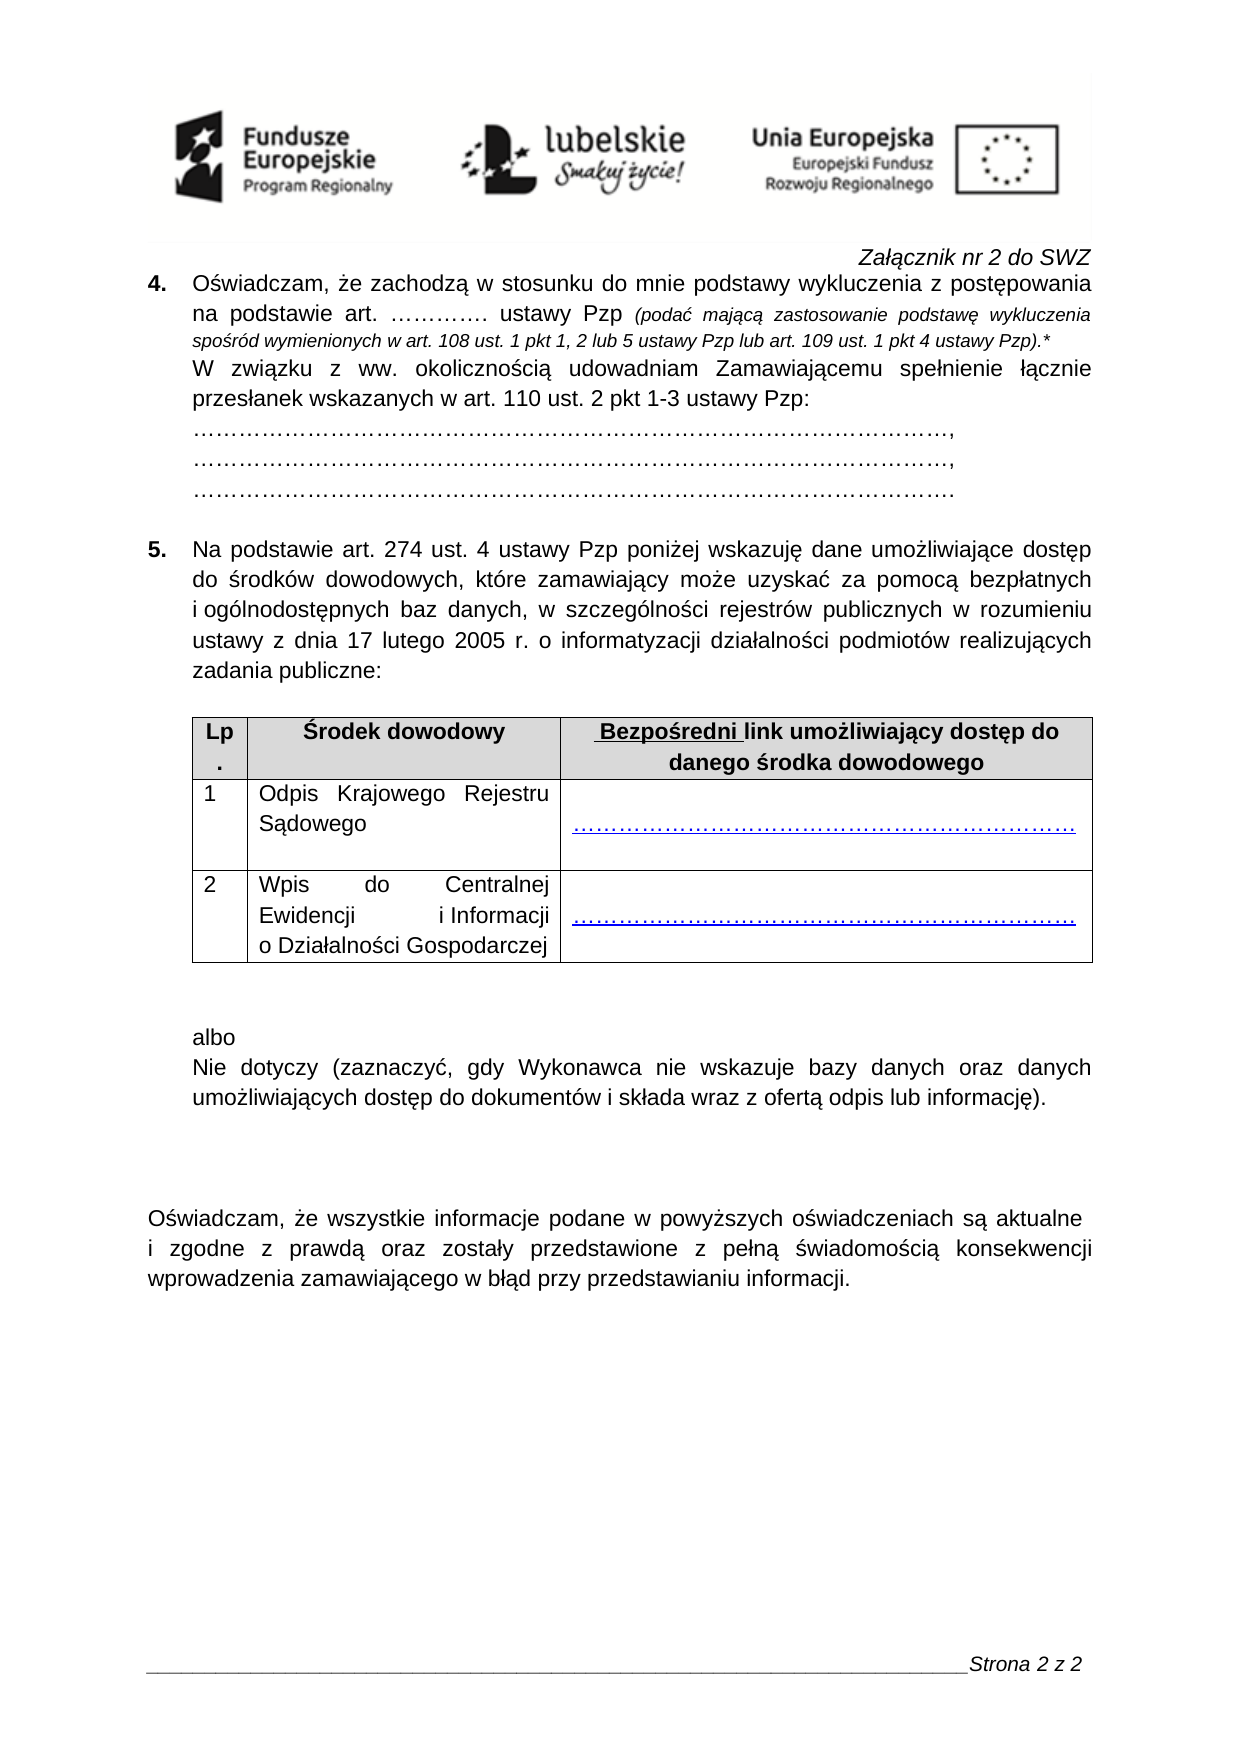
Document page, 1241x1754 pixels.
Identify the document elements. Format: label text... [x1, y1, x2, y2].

list ………………………………………………………………………………………, [192, 415, 1093, 441]
table_header Bezpośredni link umożliwiający dostęp do danego środka dowodowego [561, 718, 1092, 779]
list Nie dotyczy (zaznaczyć, gdy Wykonawca nie wskazuje bazy danych oraz danych umożliwiających dostęp do dokumentów i składa wraz z ofertą odpis lub informację). [192, 1054, 1093, 1110]
list Na podstawie art. 274 ust. 4 ustawy Pzp poniżej wskazuję dane umożliwiające dostęp do środków dowodowych, które zamawiający może uzyskać za pomocą bezpłatnych i ogólnodostępnych baz danych, w szczególności rejestrów publicznych w rozumieniu ustawy z dnia 17 lutego 2005 r. o informatyzacji działalności podmiotów realizujących zadania publiczne: [148, 536, 1093, 683]
table_cell 1 [193, 780, 247, 870]
list albo [192, 1023, 1093, 1050]
list W związku z ww. okolicznością udowadniam Zamawiającemu spełnienie łącznie przesłanek wskazanych w art. 110 ust. 2 pkt 1-3 ustawy Pzp: [192, 355, 1093, 411]
table_header Lp. [193, 718, 247, 779]
table_cell ………………………………………………………… [561, 780, 1092, 870]
table_cell Wpis do Centralnej Ewidencji i Informacji o Działalności Gospodarczej [248, 871, 560, 962]
text Oświadczam, że wszystkie informacje podane w powyższych oświadczeniach są aktualne i zgodne z prawdą oraz zostały przedstawione z pełną świadomością konsekwencji wprowadzenia zamawiającego w błąd przy przedstawianiu informacji. [148, 1205, 1093, 1291]
table_cell 2 [193, 871, 247, 962]
list ………………………………………………………………………………………, [192, 445, 1093, 472]
list Oświadczam, że zachodzą w stosunku do mnie podstawy wykluczenia z postępowania na podstawie art. …………. ustawy Pzp (podać mającą zastosowanie podstawę wykluczenia spośród wymienionych w art. 108 ust. 1 pkt 1, 2 lub 5 ustawy Pzp lub art. 109 ust. 1 pkt 4 ustawy Pzp).* [148, 270, 1093, 351]
list ………………………………………………………………………………………. [192, 476, 1093, 502]
table_cell Odpis Krajowego Rejestru Sądowego [248, 780, 560, 870]
table_header Środek dowodowy [248, 718, 560, 779]
table_cell ………………………………………………………… [561, 871, 1092, 962]
picture [147, 73, 1093, 244]
